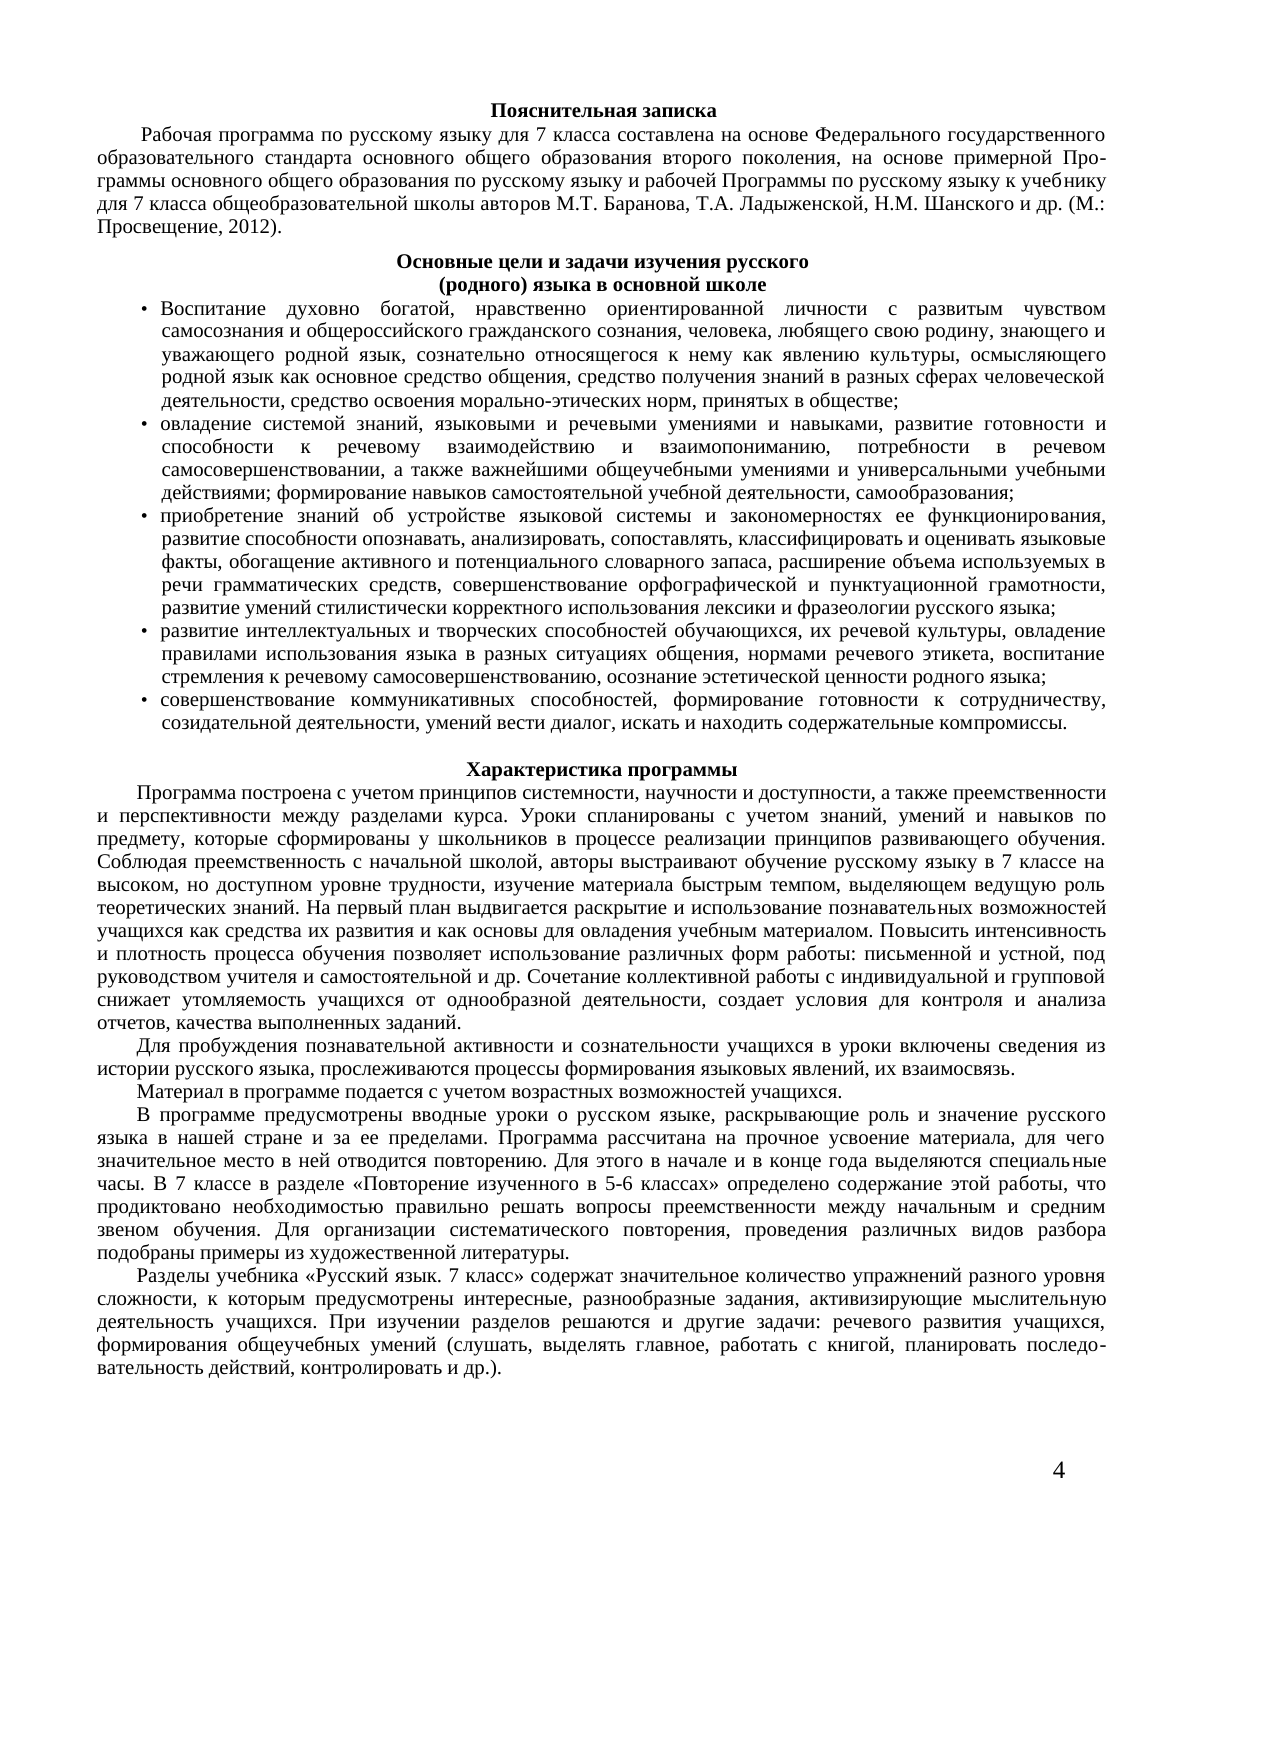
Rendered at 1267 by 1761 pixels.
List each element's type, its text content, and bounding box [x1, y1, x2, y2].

list развитие интеллектуальных и творческих способностей обучающихся, их речевой культуры, овладение правилами использования языка в разных ситуациях общения, нормами речевого этикета, воспитание стремления к речевому самосовершенствованию, осознание эстетической ценности родного языка; [141, 619, 1106, 688]
list приобретение знаний об устройстве языковой системы и закономерностях ее функционирования, развитие способности опознавать, анализировать, сопоставлять, классифицировать и оценивать языковые факты, обогащение активного и потенциального словарного запаса, расширение объема используемых в речи грамматических средств, совершенствование орфографической и пунктуационной грамотности, развитие умений стилистически корректного использования лексики и фразеологии русского языка; [141, 504, 1106, 619]
text Разделы учебника «Русский язык. 7 класс» содержат значительное количество упражнений разного уровня сложности, к которым предусмотрены интересные, разнообразные задания, активизирующие мыслительную деятельность учащихся. При изучении разделов решаются и другие задачи: речевого развития учащихся, формирования общеучебных умений (слушать, выделять главное, работать с книгой, планировать последовательность действий, контролировать и др.). [97, 1264, 1106, 1379]
text Характеристика программы [97, 761, 1106, 781]
text Пояснительная записка [101, 96, 1106, 123]
list совершенствование коммуникативных способностей, формирование готовности к сотрудничеству, созидательной деятельности, умений вести диалог, искать и находить содержательные компромиссы. [141, 688, 1106, 734]
text Для пробуждения познавательной активности и сознательности учащихся в уроки включены сведения из истории русского языка, прослеживаются процессы формирования языковых явлений, их взаимосвязь. [97, 1034, 1106, 1080]
text В программе предусмотрены вводные уроки о русском языке, раскрывающие роль и значение русского языка в нашей стране и за ее пределами. Программа рассчитана на прочное усвоение материала, для чего значительное место в ней отводится повторению. Для этого в начале и в конце года выделяются специальные часы. В 7 классе в разделе «Повторение изученного в 5-6 классах» определено содержание этой работы, что продиктовано необходимостью правильно решать вопросы преемственности между начальным и средним звеном обучения. Для организации систематического повторения, проведения различных видов разбора подобраны примеры из художественной литературы. [97, 1103, 1106, 1264]
text Основные цели и задачи изучения русского (родного) языка в основной школе [99, 251, 1106, 297]
text Рабочая программа по русскому языку для 7 класса составлена на основе Федерального государственного образовательного стандарта основного общего образования второго поколения, на основе примерной Программы основного общего образования по русскому языку и рабочей Программы по русскому языку к учебнику для 7 класса общеобразовательной школы авторов М.Т. Баранова, Т.А. Ладыженской, Н.М. Шанского и др. (М.: Просвещение, 2012). [97, 123, 1106, 238]
text Программа построена с учетом принципов системности, научности и доступности, а также преемственности и перспективности между разделами курса. Уроки спланированы с учетом знаний, умений и навыков по предмету, которые сформированы у школьников в процессе реализации принципов развивающего обучения. Соблюдая преемственность с начальной школой, авторы выстраивают обучение русскому языку в 7 классе на высоком, но доступном уровне трудности, изучение материала быстрым темпом, выделяющем ведущую роль теоретических знаний. На первый план выдвигается раскрытие и использование познавательных возможностей учащихся как средства их развития и как основы для овладения учебным материалом. Повысить интенсивность и плотность процесса обучения позволяет использование различных форм работы: письменной и устной, под руководством учителя и самостоятельной и др. Сочетание коллективной работы с индивидуальной и групповой снижает утомляемость учащихся от однообразной деятельности, создает условия для контроля и анализа отчетов, качества выполненных заданий. [97, 781, 1106, 1034]
list овладение системой знаний, языковыми и речевыми умениями и навыками, развитие готовности и способности к речевому взаимодействию и взаимопониманию, потребности в речевом самосовершенствовании, а также важнейшими общеучебными умениями и универсальными учебными действиями; формирование навыков самостоятельной учебной деятельности, самообразования; [141, 412, 1106, 504]
list Воспитание духовно богатой, нравственно ориентированной личности с развитым чувством самосознания и общероссийского гражданского сознания, человека, любящего свою родину, знающего и уважающего родной язык, сознательно относящегося к нему как явлению культуры, осмысляющего родной язык как основное средство общения, средство получения знаний в разных сферах человеческой деятельности, средство освоения морально-этических норм, принятых в обществе; [141, 297, 1106, 412]
text Материал в программе подается с учетом возрастных возможностей учащихся. [97, 1080, 1106, 1103]
